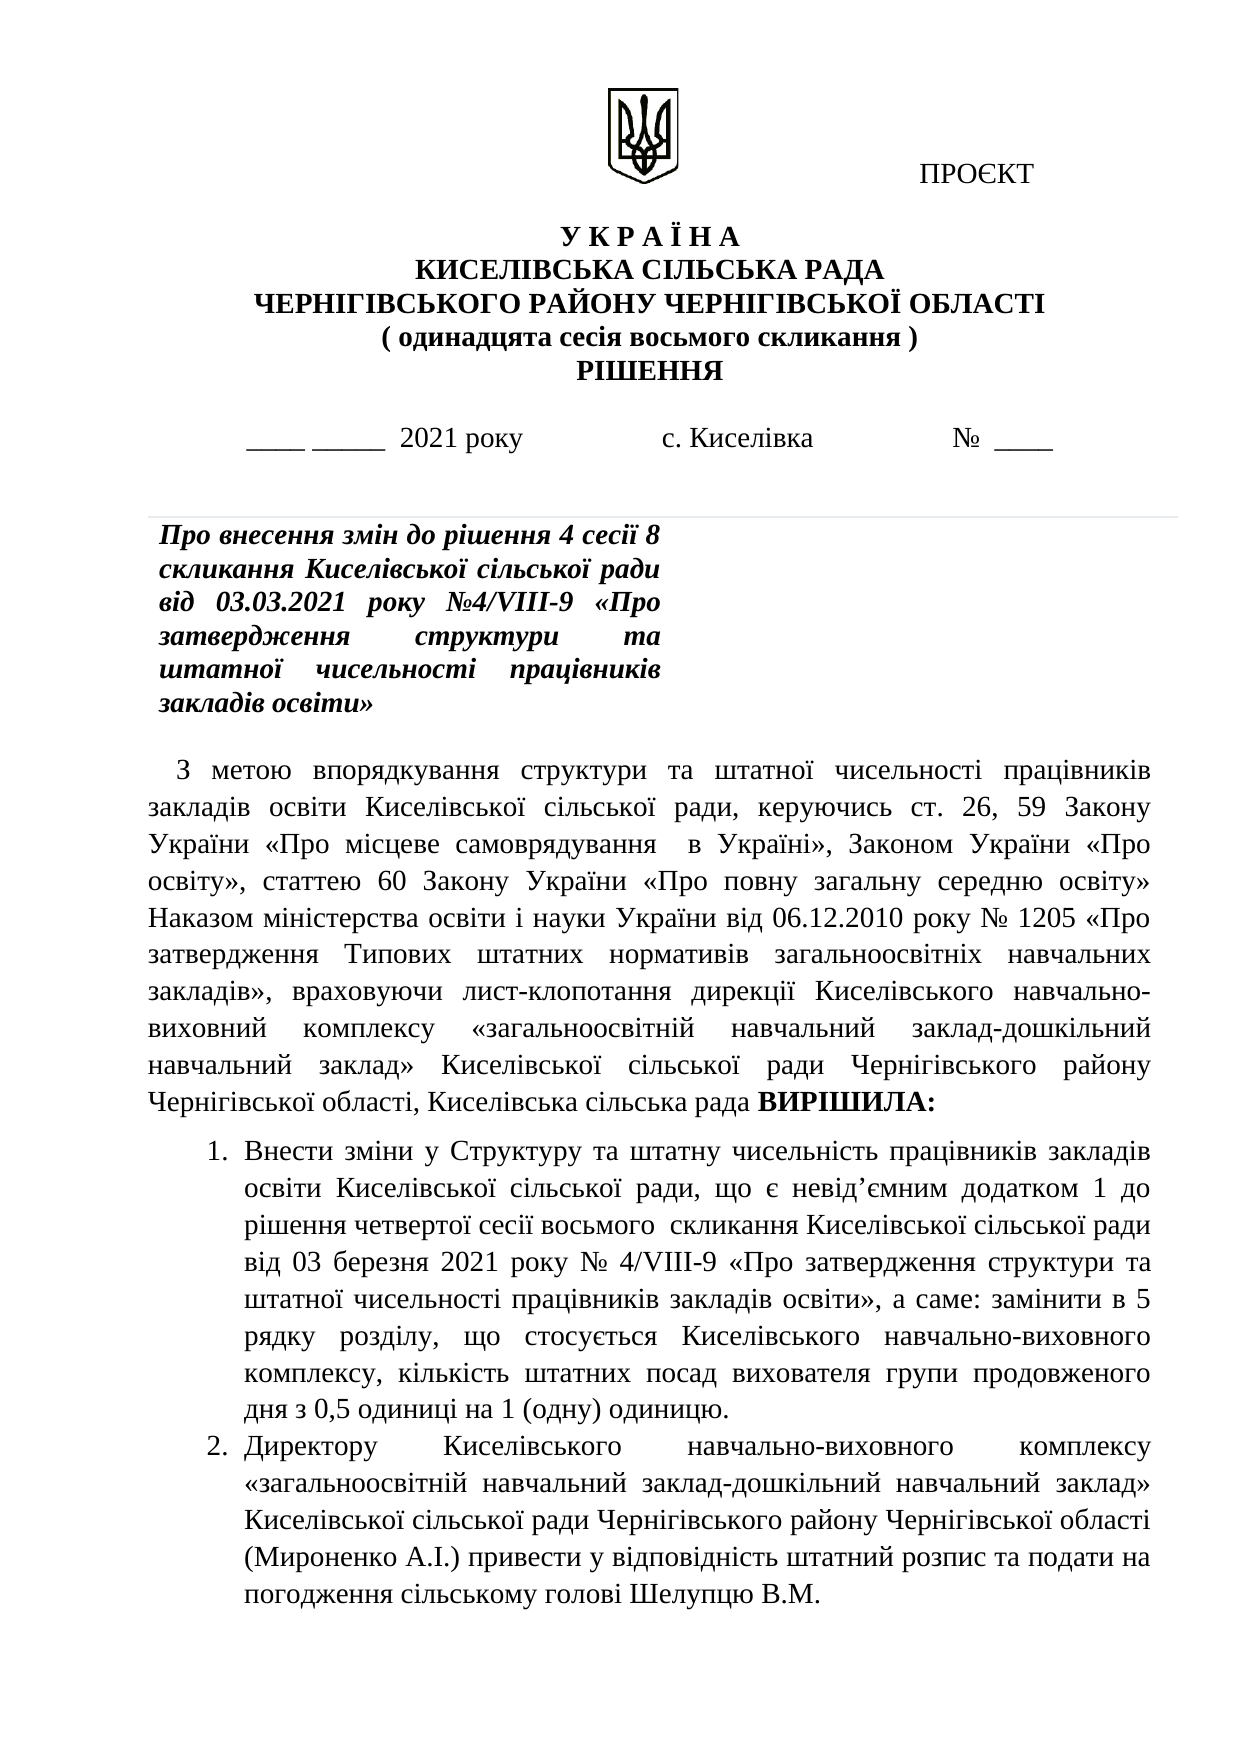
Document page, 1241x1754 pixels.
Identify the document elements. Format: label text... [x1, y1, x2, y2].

text ЧЕРНІГІВСЬКОГО РАЙОНУ ЧЕРНІГІВСЬКОЇ ОБЛАСТІ [148, 286, 1152, 319]
table_header Про внесення змін до рішення 4 сесії 8 скликання Киселівської сільської ради від 03.03.2021 року №4/VІІІ-9 «Про затвердження структури та штатної чисельності працівників закладів освіти» [148, 518, 1178, 719]
list Директору Киселівського навчально-виховного комплексу «загальноосвітній навчальний заклад-дошкільний навчальний заклад» Киселівської сільської ради Чернігівського району Чернігівської області (Мироненко А.І.) привести у відповідність штатний розпис та подати на погодження сільському голові Шелупцю В.М. [206, 1428, 1152, 1609]
picture [608, 88, 679, 184]
text ( одинадцята сесія восьмого скликання ) [148, 319, 1152, 353]
text КИСЕЛІВСЬКА СІЛЬСЬКА РАДА [148, 252, 1152, 286]
text РІШЕННЯ [148, 353, 1152, 387]
text ПРОЄКТ [148, 88, 1152, 219]
text З метою впорядкування структури та штатної чисельності працівників закладів освіти Киселівської сільської ради, керуючись ст. 26, 59 Закону України «Про місцеве самоврядування в Україні», Законом України «Про освіту», статтею 60 Закону України «Про повну загальну середню освіту» Наказом міністерства освіти і науки України від 06.12.2010 року № 1205 «Про затвердження Типових штатних нормативів загальноосвітніх навчальних закладів», враховуючи лист-клопотання дирекції Киселівського навчально-виховний комплексу «загальноосвітній навчальний заклад-дошкільний навчальний заклад» Киселівської сільської ради Чернігівського району Чернігівської області, Киселівська сільська рада ВИРІШИЛА: [148, 752, 1152, 1118]
text У К Р А Ї Н А [148, 219, 1152, 252]
text ____ _____ 2021 року с. Киселівка № ____ [148, 420, 1152, 454]
list Внести зміни у Структуру та штатну чисельність працівників закладів освіти Киселівської сільської ради, що є невід’ємним додатком 1 до рішення четвертої сесії восьмого скликання Киселівської сільської ради від 03 березня 2021 року № 4/VІІІ-9 «Про затвердження структури та штатної чисельності працівників закладів освіти», а саме: замінити в 5 рядку розділу, що стосується Киселівського навчально-виховного комплексу, кількість штатних посад вихователя групи продовженого дня з 0,5 одиниці на 1 (одну) одиницю. [206, 1133, 1152, 1425]
